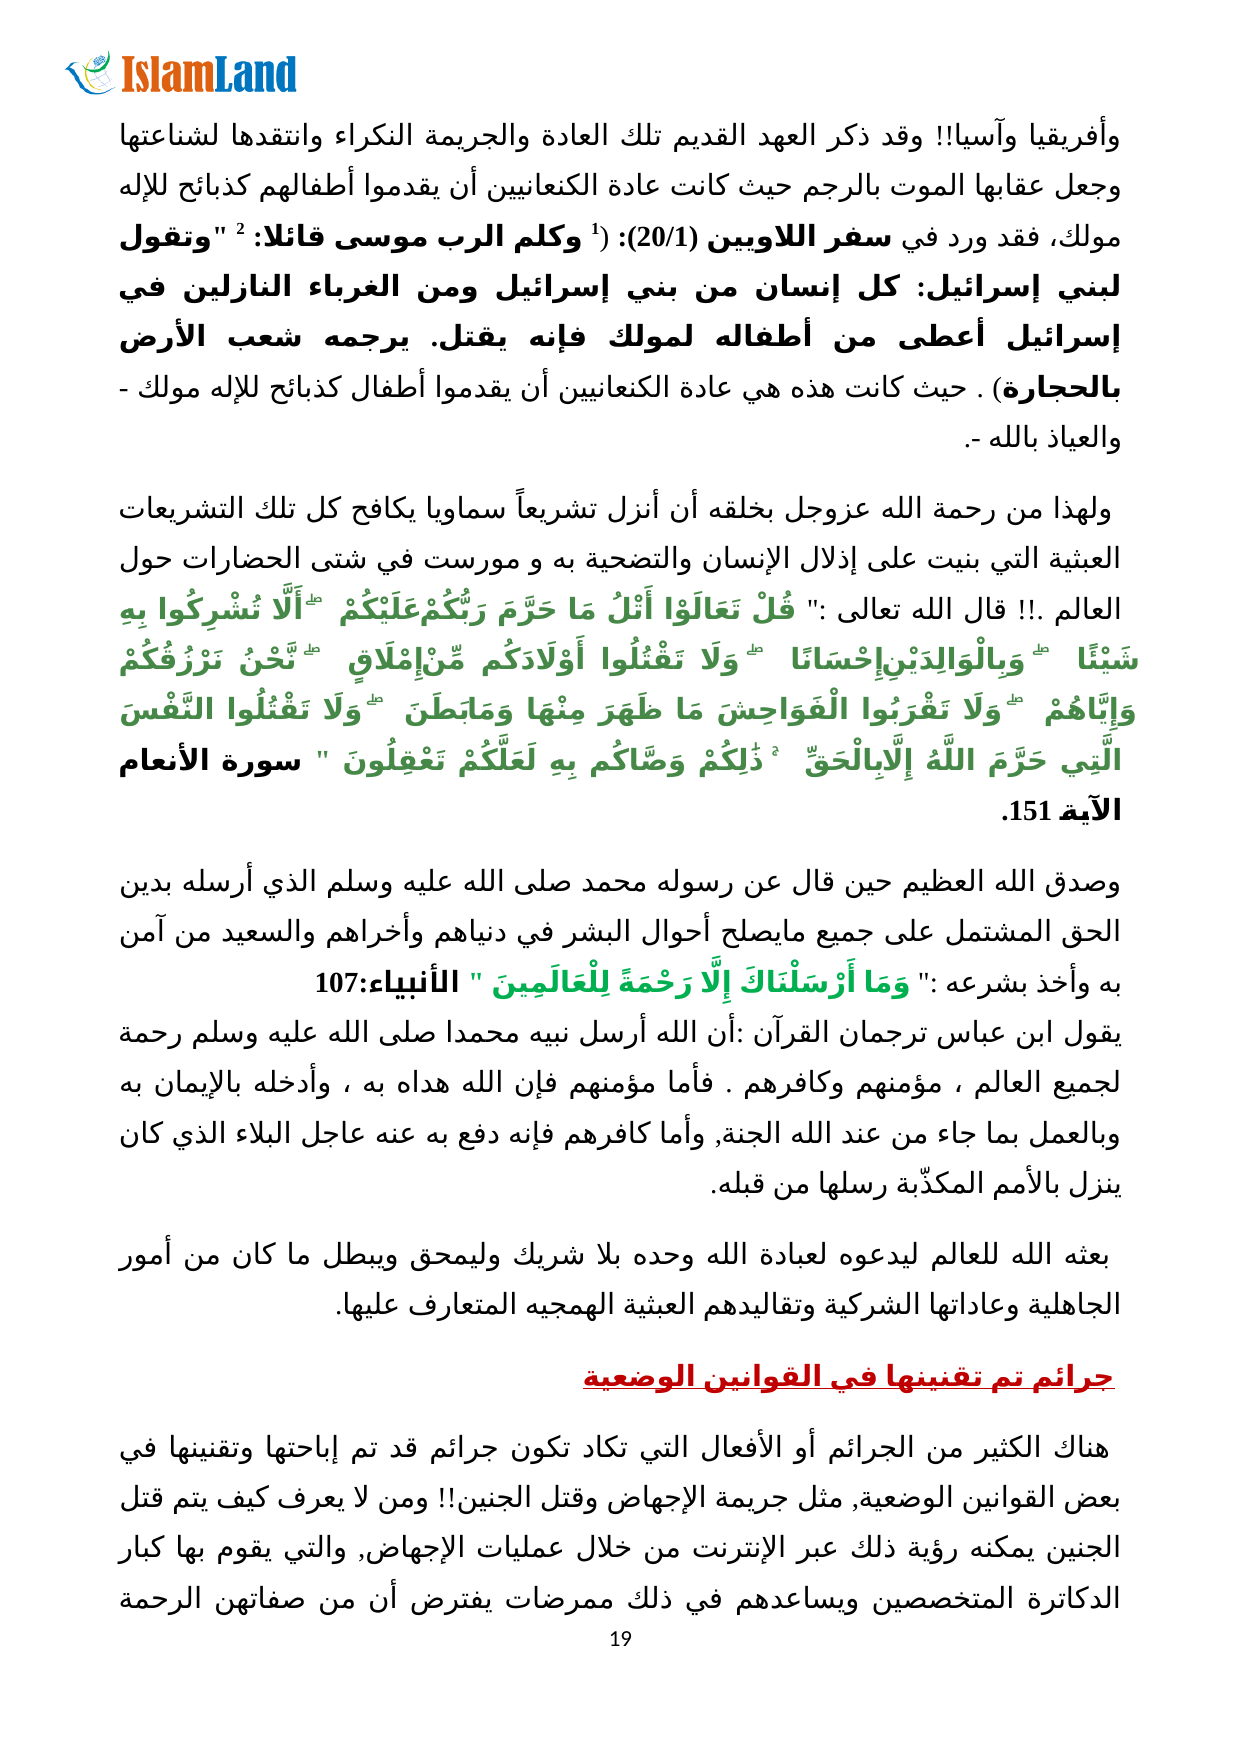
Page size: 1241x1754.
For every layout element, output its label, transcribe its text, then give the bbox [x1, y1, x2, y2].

text وصدق الله العظيم حين قال عن رسوله محمد صلى الله عليه وسلم الذي أرسله بدين الحق المشتمل على جميع مايصلح أحوال البشر في دنياهم وأخراهم والسعيد من آمن به وأخذ بشرعه :" وَمَا أَرْسَلْنَاكَ إِلَّا رَحْمَةً لِلْعَالَمِينَ " الأنبياء:107 [118, 864, 1122, 998]
text بعثه الله للعالم ليدعوه لعبادة الله وحده بلا شريك وليمحق ويبطل ما كان من أمور الجاهلية وعاداتها الشركية وتقاليدهم العبثية الهمجيه المتعارف عليها. [118, 1237, 1122, 1321]
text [118, 118, 1122, 453]
picture [59, 44, 301, 101]
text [118, 1430, 1122, 1614]
text جرائم تم تقنينها في القوانين الوضعية [118, 1359, 1122, 1392]
text ولهذا من رحمة الله عزوجل بخلقه أن أنزل تشريعاً سماويا يكافح كل تلك التشريعات العبثية التي بنيت على إذلال الإنسان والتضحية به و مورست في شتى الحضارات حول العالم .!! قال الله تعالى :" قُلْ تَعَالَوْا أَتْلُ مَا حَرَّمَ رَبُّكُمْ عَلَيْكُمْ ۖ أَلَّا تُشْرِكُوا بِهِ شَيْئًا ۖ وَبِالْوَالِدَيْنِ إِحْسَانًا ۖ وَلَا تَقْتُلُوا أَوْلَادَكُم مِّنْ إِمْلَاقٍ ۖ نَّحْنُ نَرْزُقُكُمْ وَإِيَّاهُمْ ۖ وَلَا تَقْرَبُوا الْفَوَاحِشَ مَا ظَهَرَ مِنْهَا وَمَا بَطَنَ ۖ وَلَا تَقْتُلُوا النَّفْسَ الَّتِي حَرَّمَ اللَّهُ إِلَّا بِالْحَقِّ ۚ ذَٰلِكُمْ وَصَّاكُم بِهِ لَعَلَّكُمْ تَعْقِلُونَ " سورة الأنعام الآية 151. [118, 491, 1122, 827]
text يقول ابن عباس ترجمان القرآن :أن الله أرسل نبيه محمدا صلى الله عليه وسلم رحمة لجميع العالم ، مؤمنهم وكافرهم . فأما مؤمنهم فإن الله هداه به ، وأدخله بالإيمان به وبالعمل بما جاء من عند الله الجنة, وأما كافرهم فإنه دفع به عنه عاجل البلاء الذي كان ينزل بالأمم المكذّبة رسلها من قبله. [118, 1015, 1122, 1199]
